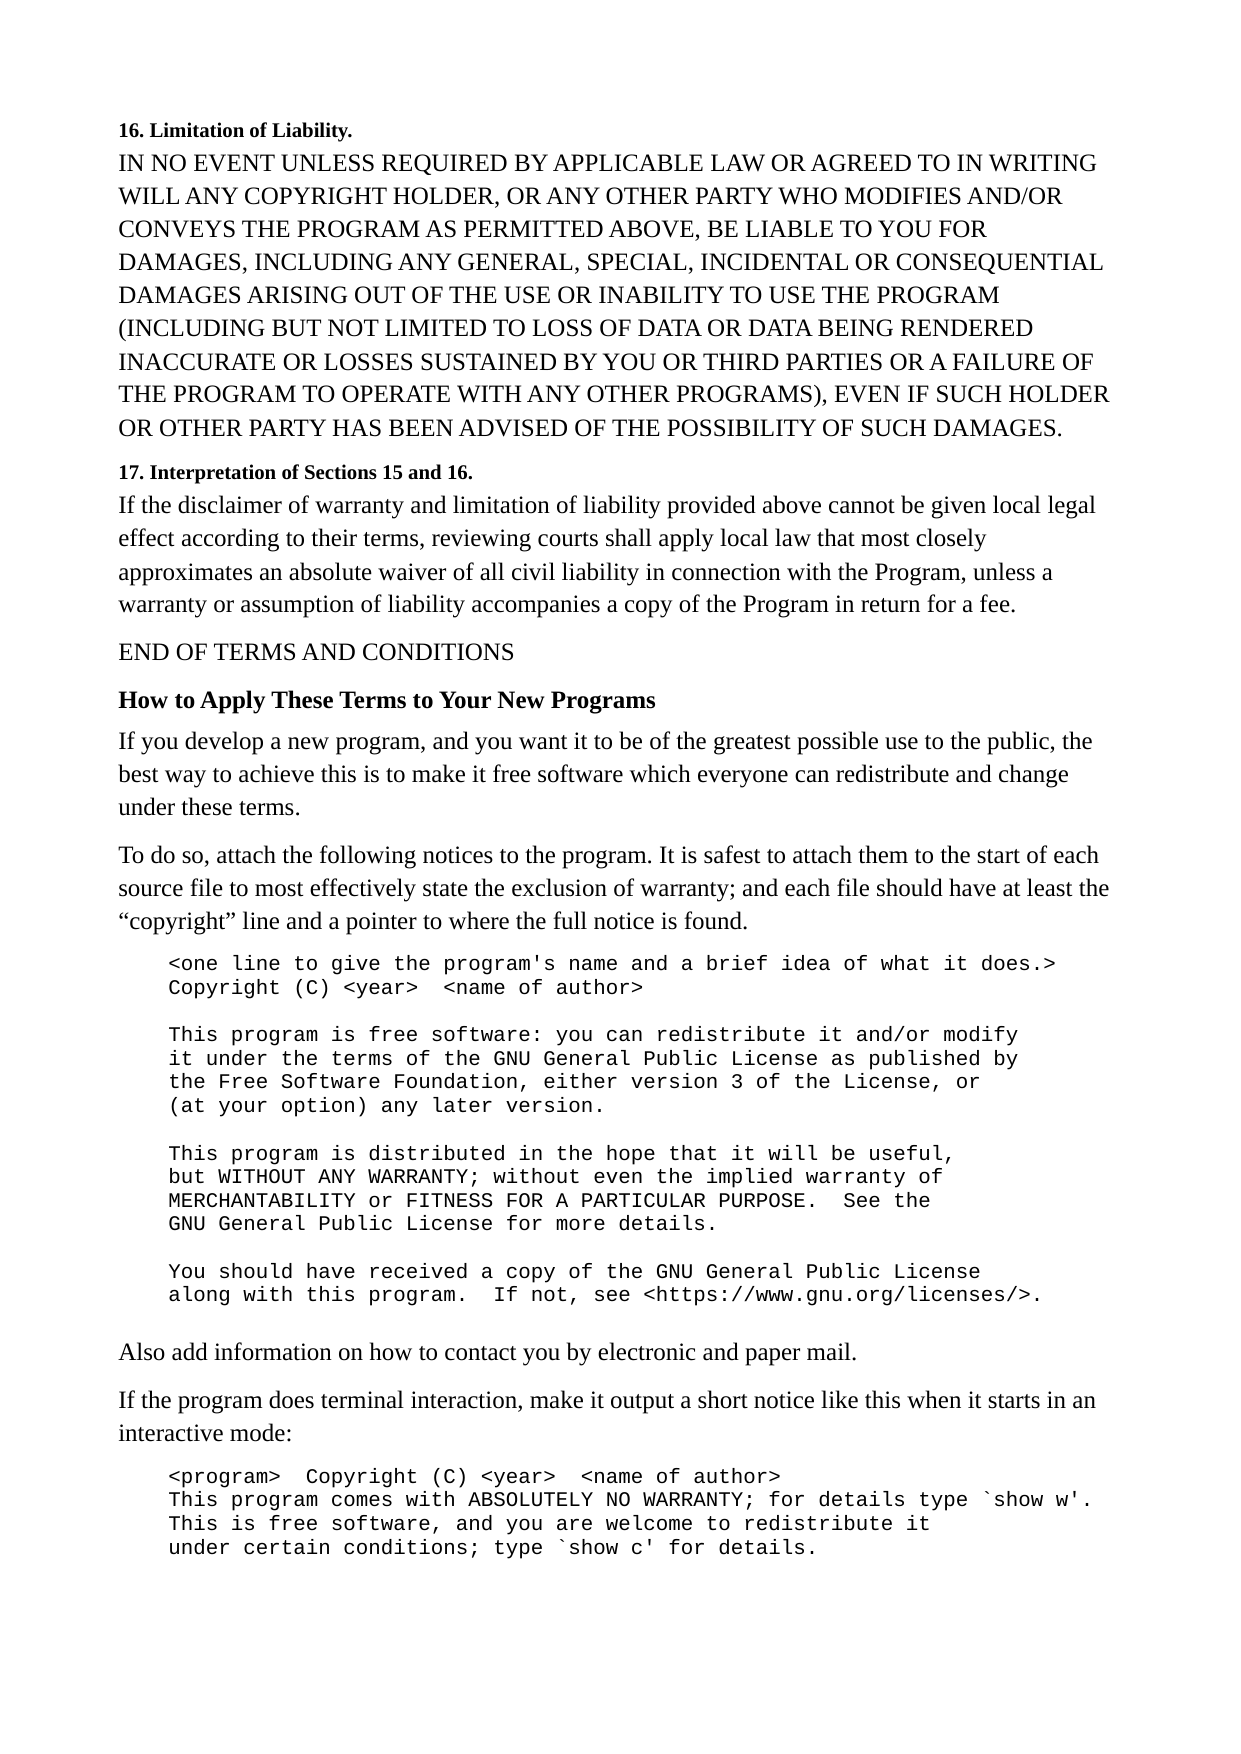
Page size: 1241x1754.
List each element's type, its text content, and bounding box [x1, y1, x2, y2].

text If you develop a new program, and you want it to be of the greatest possible use to the public, the best way to achieve this is to make it free software which everyone can redistribute and change under these terms. [118, 726, 1122, 821]
text <program> Copyright (C) <year> <name of author> [118, 1466, 1122, 1489]
text You should have received a copy of the GNU General Public License [118, 1261, 1122, 1284]
text This program comes with ABSOLUTELY NO WARRANTY; for details type `show w'. [118, 1489, 1122, 1513]
text IN NO EVENT UNLESS REQUIRED BY APPLICABLE LAW OR AGREED TO IN WRITING WILL ANY COPYRIGHT HOLDER, OR ANY OTHER PARTY WHO MODIFIES AND/OR CONVEYS THE PROGRAM AS PERMITTED ABOVE, BE LIABLE TO YOU FOR DAMAGES, INCLUDING ANY GENERAL, SPECIAL, INCIDENTAL OR CONSEQUENTIAL DAMAGES ARISING OUT OF THE USE OR INABILITY TO USE THE PROGRAM (INCLUDING BUT NOT LIMITED TO LOSS OF DATA OR DATA BEING RENDERED INACCURATE OR LOSSES SUSTAINED BY YOU OR THIRD PARTIES OR A FAILURE OF THE PROGRAM TO OPERATE WITH ANY OTHER PROGRAMS), EVEN IF SUCH HOLDER OR OTHER PARTY HAS BEEN ADVISED OF THE POSSIBILITY OF SUCH DAMAGES. [118, 148, 1122, 441]
text If the disclaimer of warranty and limitation of liability provided above cannot be given local legal effect according to their terms, reviewing courts shall apply local law that most closely approximates an absolute waiver of all civil liability in connection with the Program, unless a warranty or assumption of liability accompanies a copy of the Program in return for a fee. [118, 491, 1122, 618]
text but WITHOUT ANY WARRANTY; without even the implied warranty of [118, 1166, 1122, 1190]
subtitle 16. Limitation of Liability. [118, 118, 1122, 142]
text If the program does terminal interaction, make it output a short notice like this when it starts in an interactive mode: [118, 1385, 1122, 1447]
text the Free Software Foundation, either version 3 of the License, or [118, 1072, 1122, 1095]
text To do so, attach the following notices to the program. It is safest to attach them to the start of each source file to most effectively state the exclusion of warranty; and each file should have at least the “copyright” line and a pointer to where the full notice is found. [118, 840, 1122, 934]
text This is free software, and you are welcome to redistribute it [118, 1513, 1122, 1537]
text along with this program. If not, see <https://www.gnu.org/licenses/>. [118, 1284, 1122, 1308]
text MERCHANTABILITY or FITNESS FOR A PARTICULAR PURPOSE. See the [118, 1190, 1122, 1213]
subtitle How to Apply These Terms to Your New Programs [118, 685, 1122, 713]
text GNU General Public License for more details. [118, 1213, 1122, 1237]
text This program is distributed in the hope that it will be useful, [118, 1142, 1122, 1166]
text (at your option) any later version. [118, 1095, 1122, 1119]
text This program is free software: you can redistribute it and/or modify [118, 1024, 1122, 1048]
text it under the terms of the GNU General Public License as published by [118, 1048, 1122, 1072]
subtitle 17. Interpretation of Sections 15 and 16. [118, 460, 1122, 484]
text under certain conditions; type `show c' for details. [118, 1537, 1122, 1560]
text Also add information on how to contact you by electronic and paper mail. [118, 1337, 1122, 1366]
text <one line to give the program's name and a brief idea of what it does.> [118, 953, 1122, 977]
text Copyright (C) <year> <name of author> [118, 977, 1122, 1001]
text END OF TERMS AND CONDITIONS [118, 637, 1122, 666]
